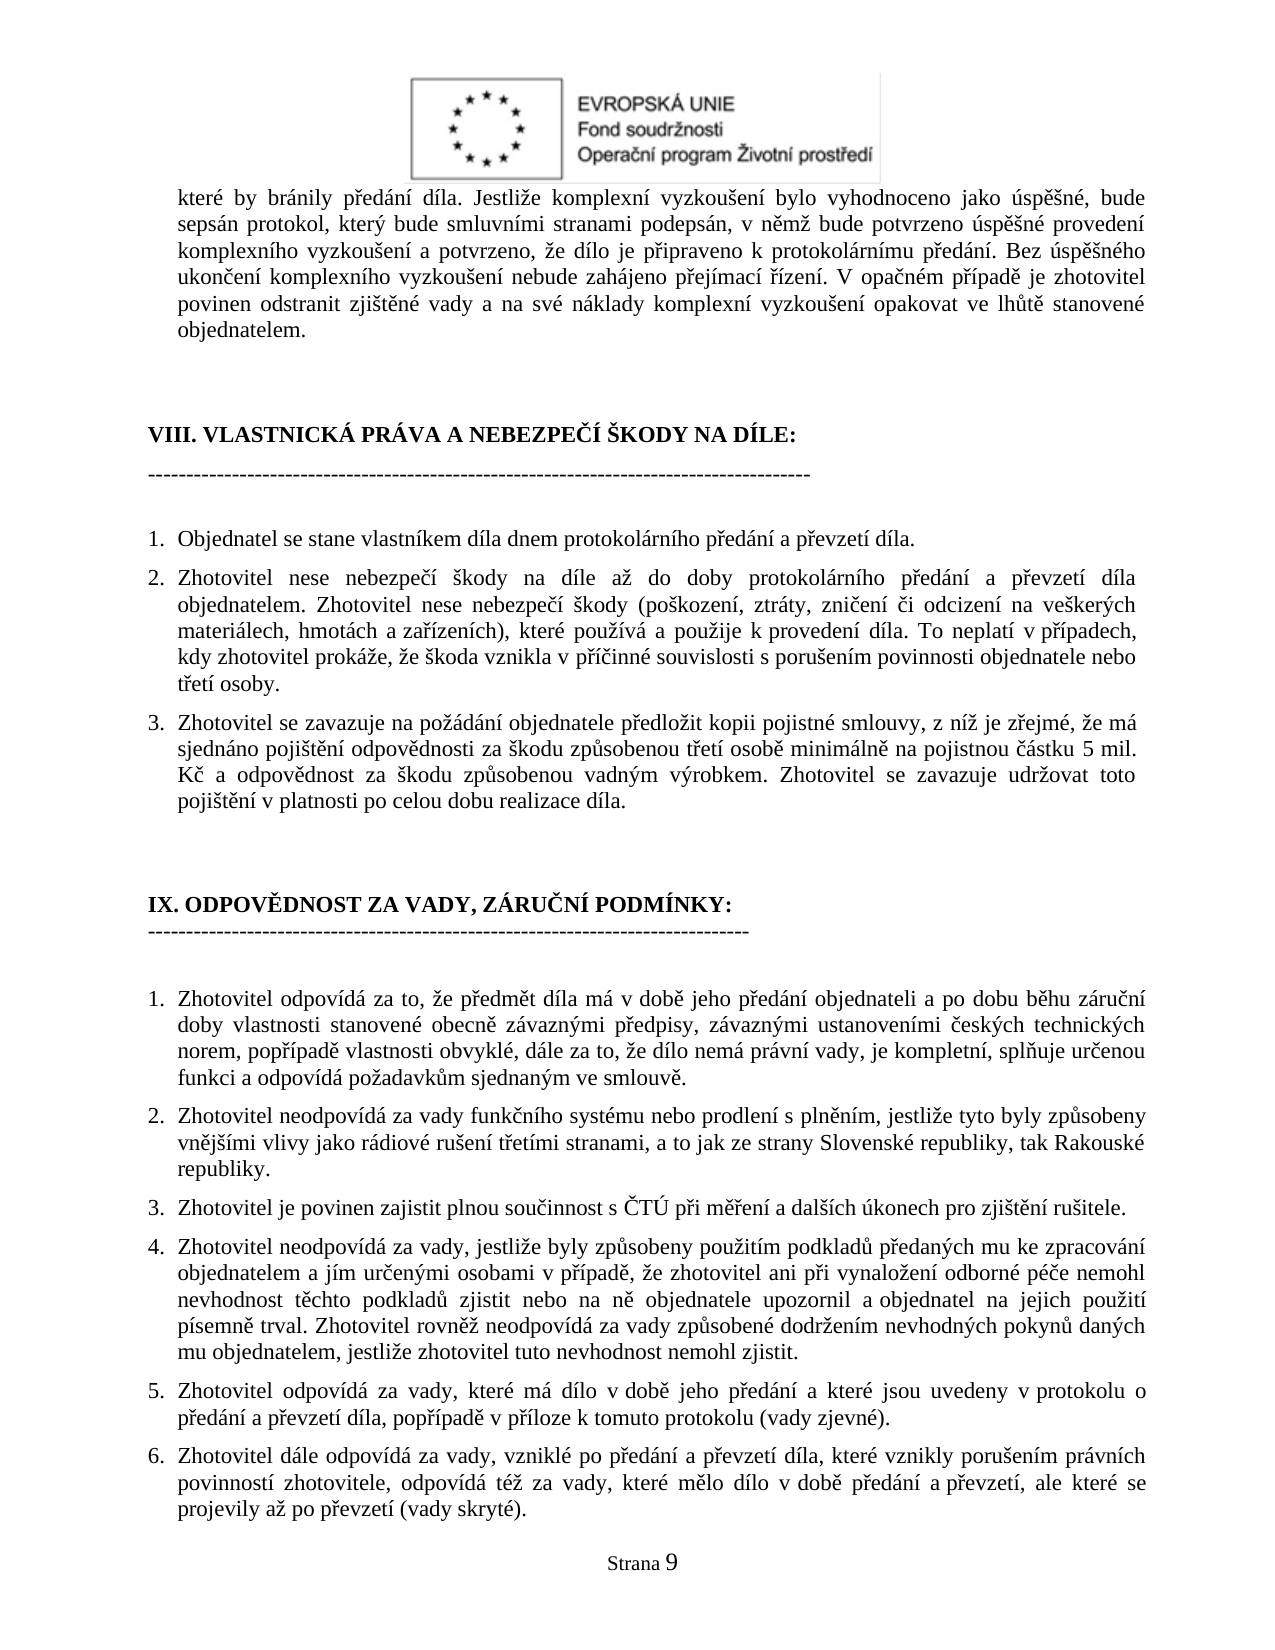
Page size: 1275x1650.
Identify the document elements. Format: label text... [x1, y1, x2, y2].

list Zhotovitel neodpovídá za vady, jestliže byly způsobeny použitím podkladů předaných mu ke zpracování objednatelem a jím určenými osobami v případě, že zhotovitel ani při vynaložení odborné péče nemohl nevhodnost těchto podkladů zjistit nebo na ně objednatele upozornil a objednatel na jejich použití písemně trval. Zhotovitel rovněž neodpovídá za vady způsobené dodržením nevhodných pokynů daných mu objednatelem, jestliže zhotovitel tuto nevhodnost nemohl zjistit. [148, 1233, 1147, 1365]
text VIII. VLASTNICKÁ PRÁVA A NEBEZPEČÍ ŠKODY NA DÍLE: [148, 421, 1146, 448]
list Zhotovitel nese nebezpečí škody na díle až do doby protokolárního předání a převzetí díla objednatelem. Zhotovitel nese nebezpečí škody (poškození, ztráty, zničení či odcizení na veškerých materiálech, hmotách a zařízeních), které používá a použije k provedení díla. To neplatí v případech, kdy zhotovitel prokáže, že škoda vznikla v příčinné souvislosti s porušením povinnosti objednatele nebo třetí osoby. [148, 564, 1137, 696]
picture [403, 73, 882, 185]
text IX. ODPOVĚDNOST ZA VADY, ZÁRUČNÍ PODMÍNKY: [148, 891, 1147, 917]
list Zhotovitel se zavazuje na požádání objednatele předložit kopii pojistné smlouvy, z níž je zřejmé, že má sjednáno pojištění odpovědnosti za škodu způsobenou třetí osobě minimálně na pojistnou částku 5 mil. Kč a odpovědnost za škodu způsobenou vadným výrobkem. Zhotovitel se zavazuje udržovat toto pojištění v platnosti po celou dobu realizace díla. [148, 708, 1137, 814]
list Objednatel se stane vlastníkem díla dnem protokolárního předání a převzetí díla. [148, 525, 1137, 552]
list Zhotovitel odpovídá za to, že předmět díla má v době jeho předání objednateli a po dobu běhu záruční doby vlastnosti stanovené obecně závaznými předpisy, závaznými ustanoveními českých technických norem, popřípadě vlastnosti obvyklé, dále za to, že dílo nemá právní vady, je kompletní, splňuje určenou funkci a odpovídá požadavkům sjednaným ve smlouvě. [148, 985, 1147, 1090]
list Zhotovitel neodpovídá za vady funkčního systému nebo prodlení s plněním, jestliže tyto byly způsobeny vnějšími vlivy jako rádiové rušení třetími stranami, a to jak ze strany Slovenské republiky, tak Rakouské republiky. [148, 1103, 1147, 1182]
text --------------------------------------------------------------------------------------- [148, 460, 1137, 487]
list Zhotovitel dále odpovídá za vady, vzniklé po předání a převzetí díla, které vznikly porušením právních povinností zhotovitele, odpovídá též za vady, které mělo dílo v době předání a převzetí, ale které se projevily až po převzetí (vady skryté). [148, 1442, 1147, 1522]
list Zhotovitel je povinen zajistit plnou součinnost s ČTÚ při měření a dalších úkonech pro zjištění rušitele. [148, 1194, 1147, 1221]
list Zhotovitel odpovídá za vady, které má dílo v době jeho předání a které jsou uvedeny v protokolu o předání a převzetí díla, popřípadě v příloze k tomuto protokolu (vady zjevné). [148, 1377, 1147, 1430]
text ------------------------------------------------------------------------------- [148, 917, 1147, 972]
